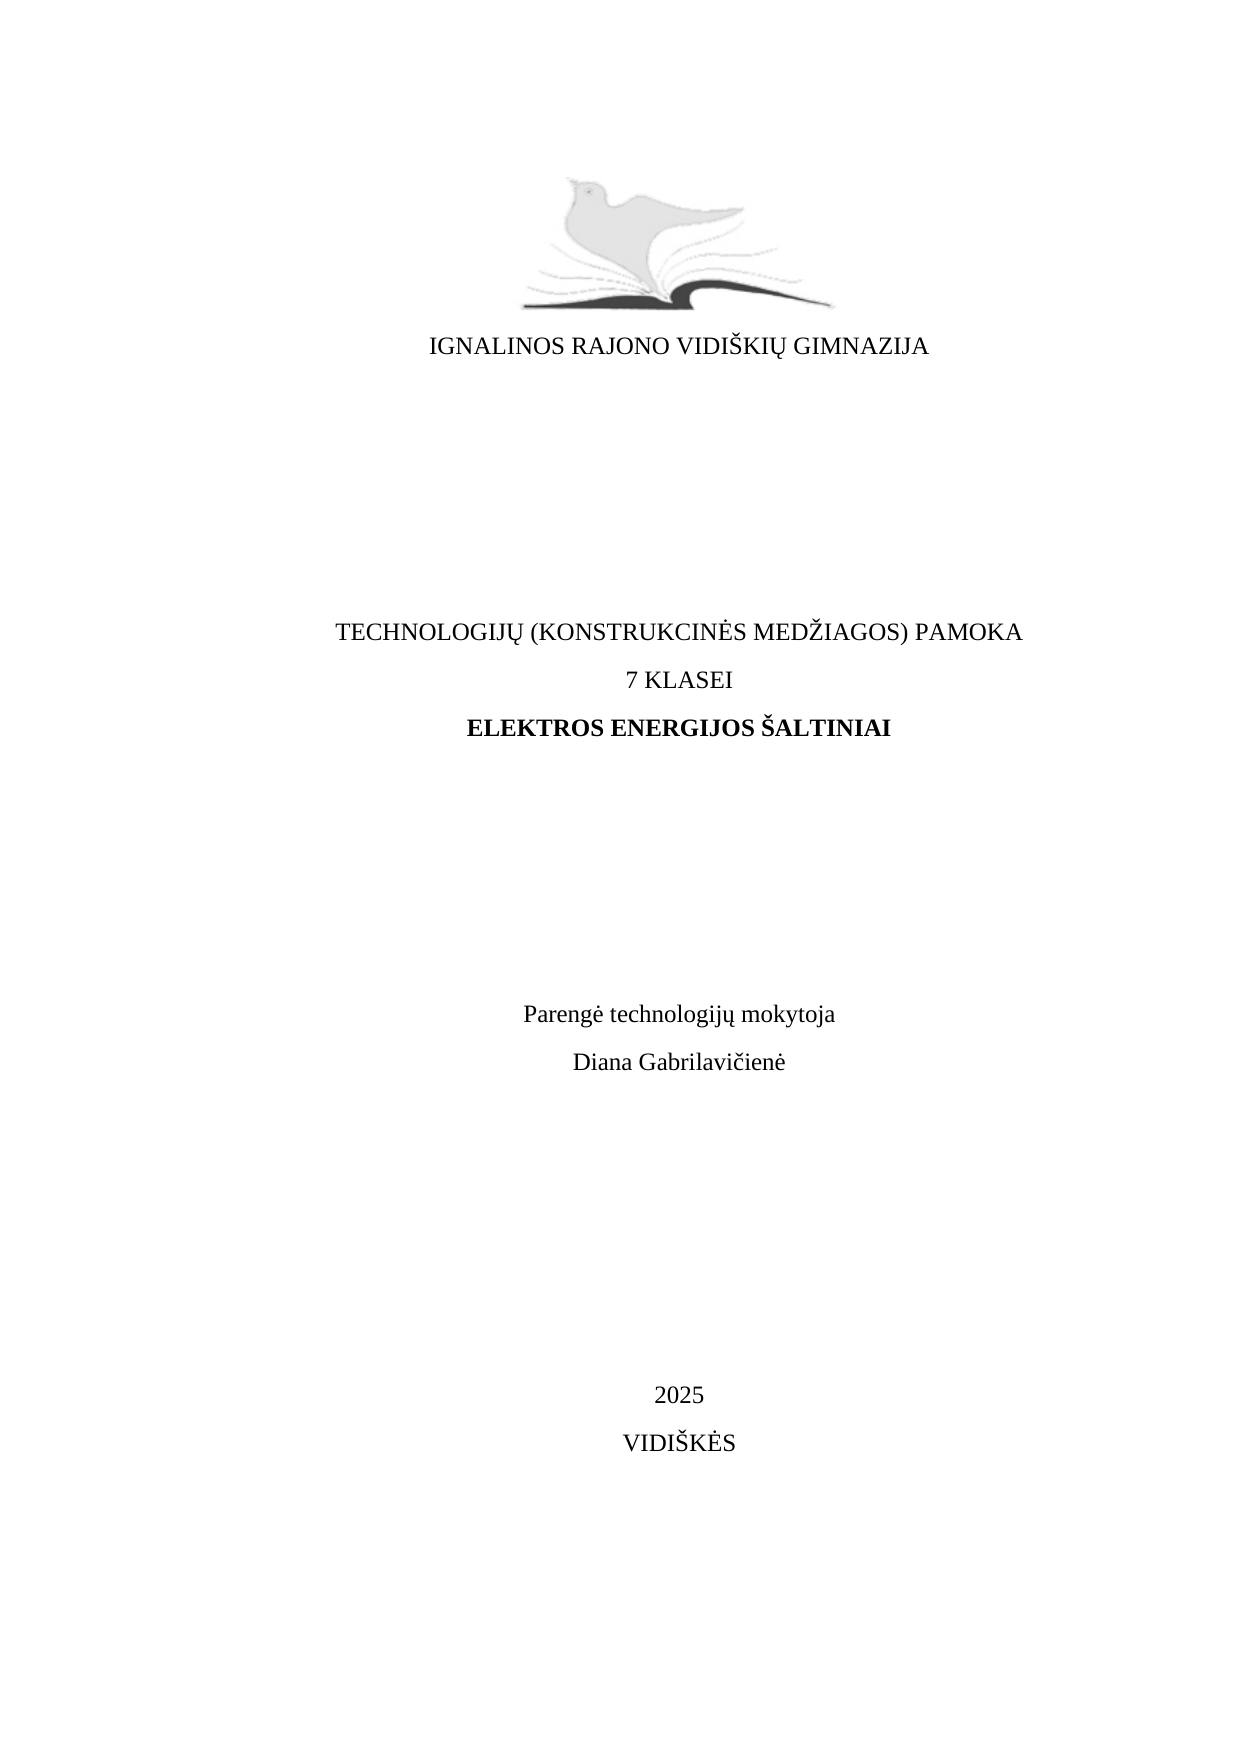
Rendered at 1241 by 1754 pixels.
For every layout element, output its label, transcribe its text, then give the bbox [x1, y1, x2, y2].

text 7 KLASEI [177, 665, 1181, 694]
text 2025 [177, 1381, 1181, 1409]
text ELEKTROS ENERGIJOS ŠALTINIAI [177, 713, 1181, 741]
text Diana Gabrilavičienė [177, 1047, 1181, 1075]
picture [498, 177, 860, 313]
text TECHNOLOGIJŲ (KONSTRUKCINĖS MEDŽIAGOS) PAMOKA [177, 617, 1181, 646]
text IGNALINOS RAJONO VIDIŠKIŲ GIMNAZIJA [177, 331, 1181, 360]
text VIDIŠKĖS [177, 1428, 1181, 1457]
text Parengė technologijų mokytoja [177, 999, 1181, 1028]
